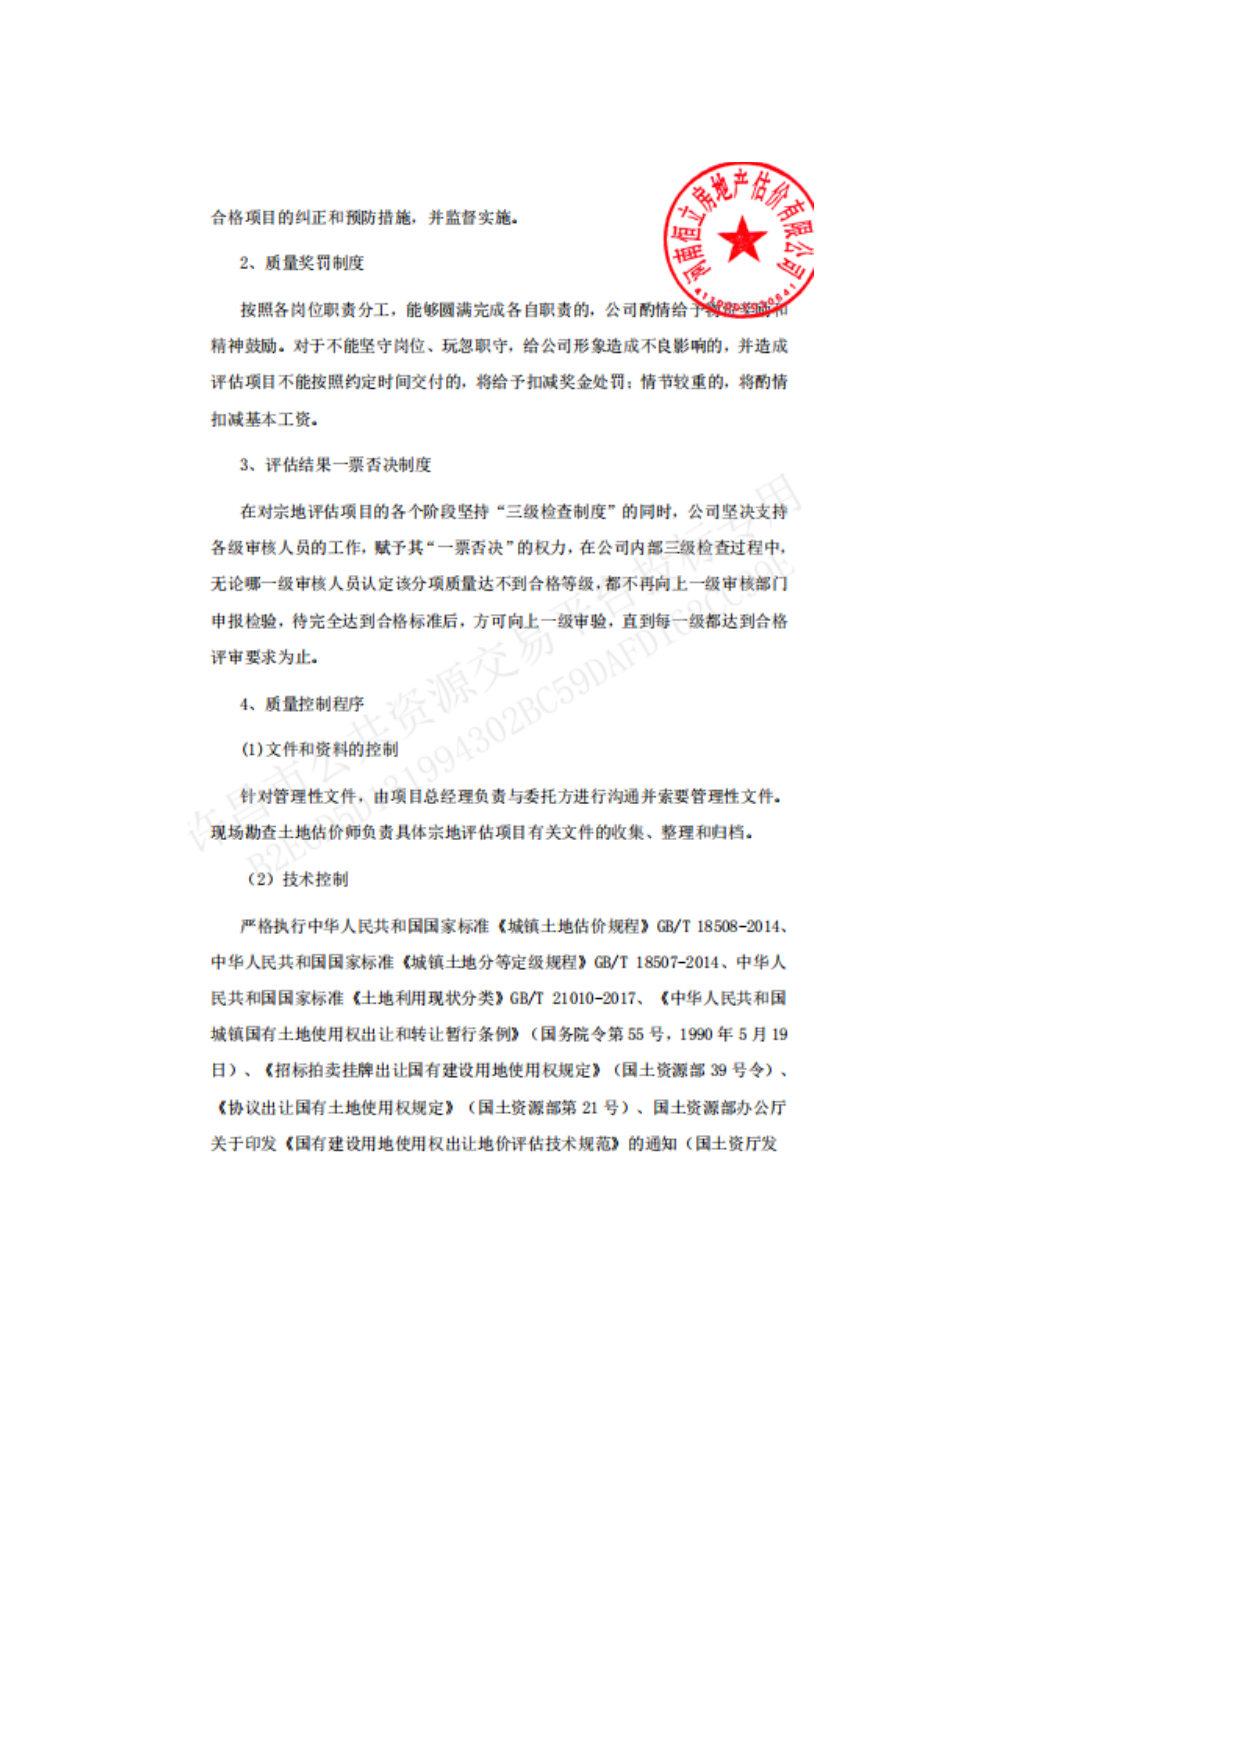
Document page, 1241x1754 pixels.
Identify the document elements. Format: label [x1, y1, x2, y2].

picture [187, 162, 814, 1167]
